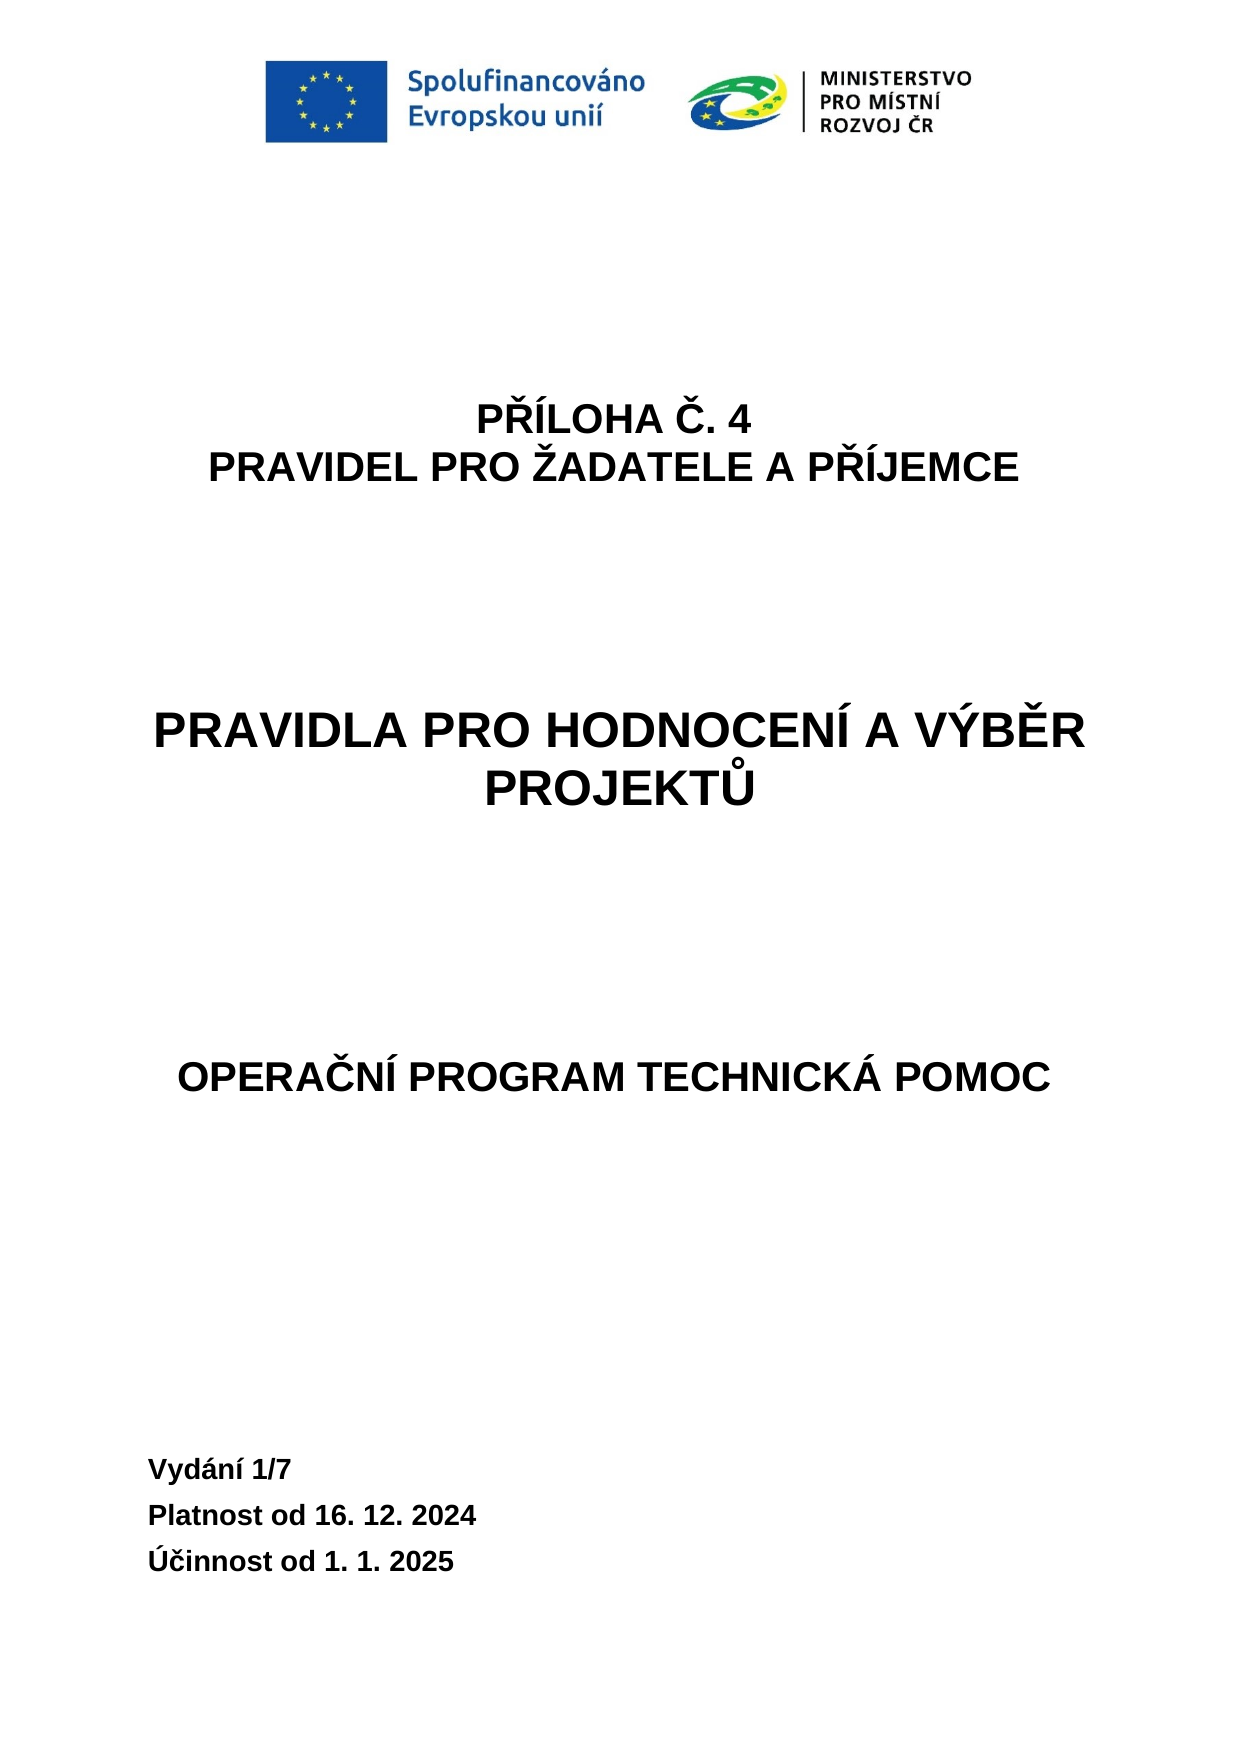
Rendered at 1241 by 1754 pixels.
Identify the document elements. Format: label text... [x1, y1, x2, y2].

text PŘÍLOHA Č. 4 [148, 395, 1092, 443]
text Platnost od 16. 12. 2024 [148, 1498, 1092, 1531]
text Účinnost od 1. 1. 2025 [148, 1544, 1092, 1577]
picture [263, 59, 977, 145]
text OPERAČNÍ PROGRAM TECHNICKÁ POMOC [148, 1052, 1092, 1100]
text PRAVIDEL PRO ŽADATELE A PŘÍJEMCE [148, 443, 1092, 491]
text Vydání 1/7 [148, 1452, 1092, 1485]
text PRAVIDLA PRO HODNOCENÍ A VÝBĚR PROJEKTŮ [148, 701, 1092, 816]
